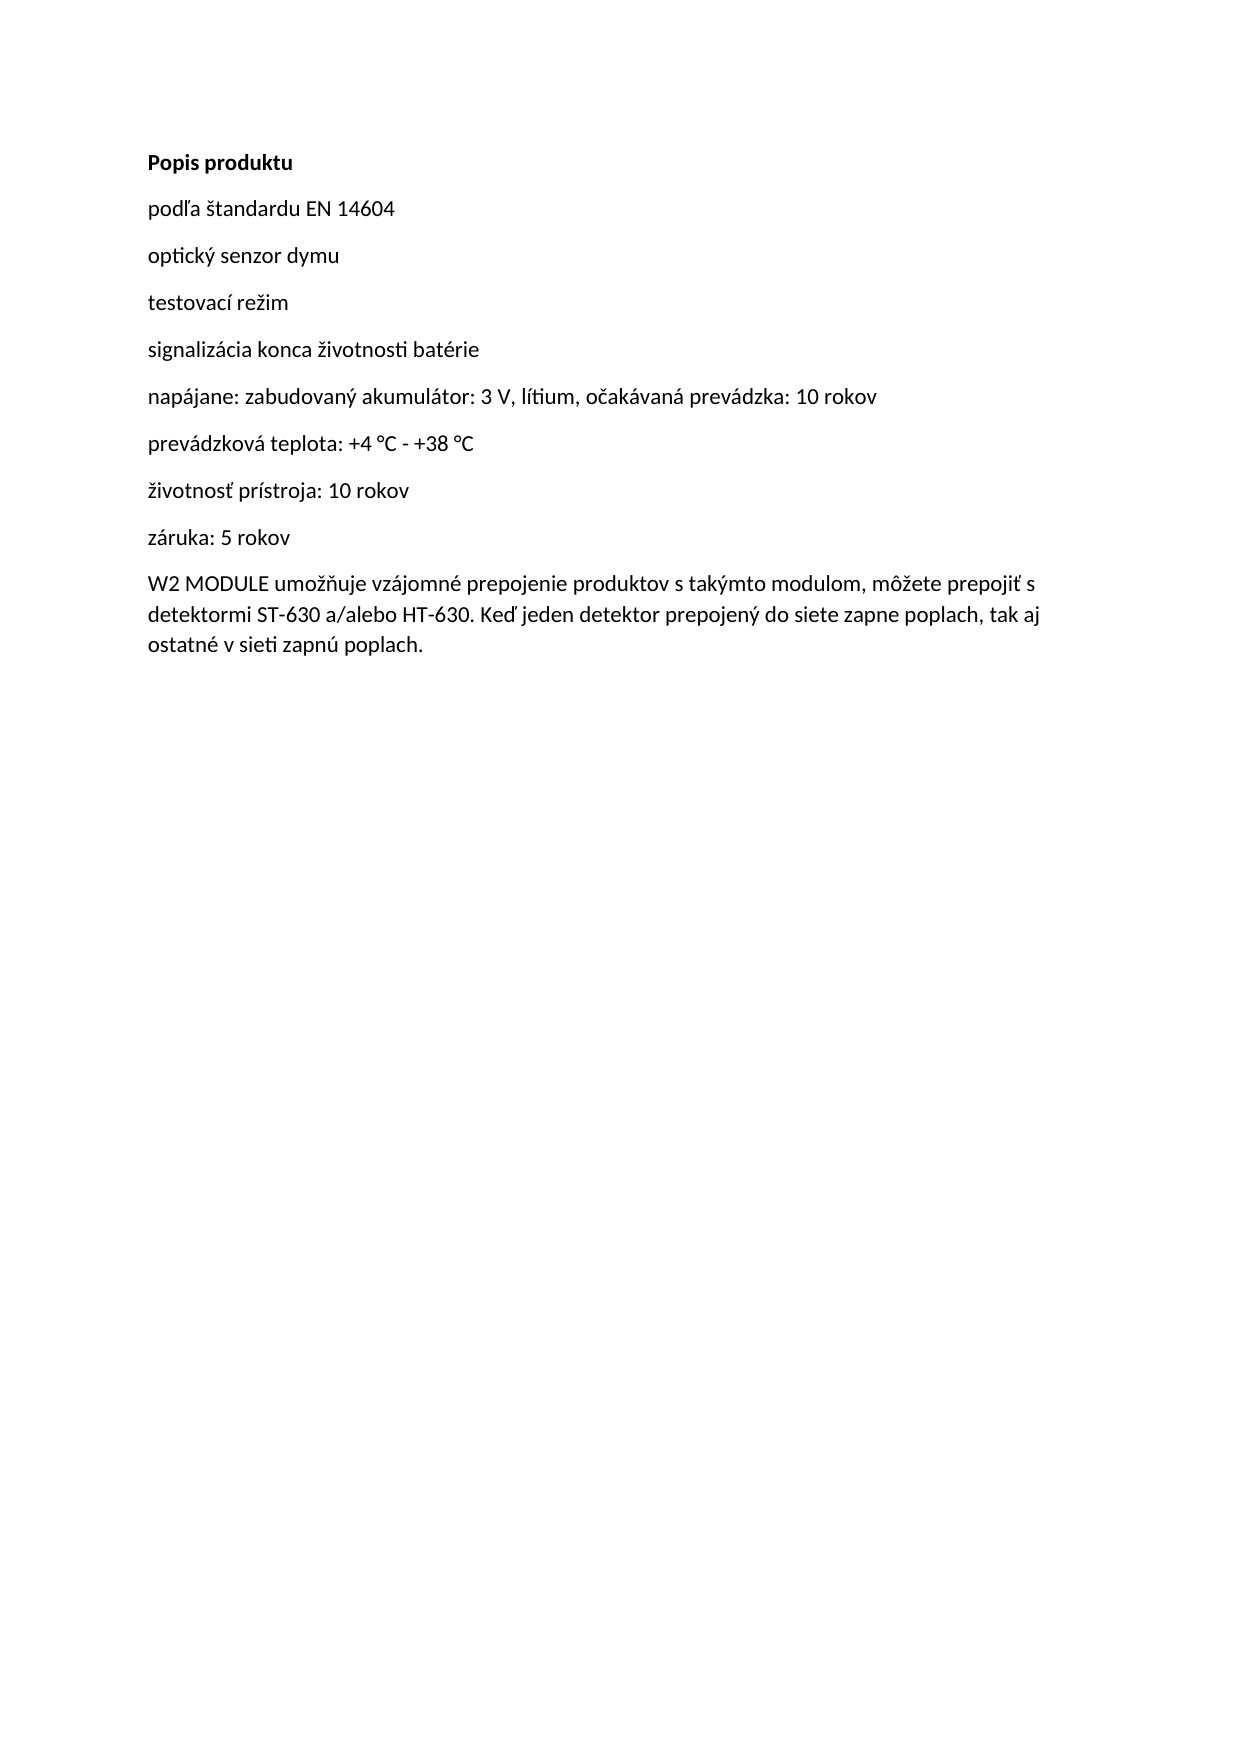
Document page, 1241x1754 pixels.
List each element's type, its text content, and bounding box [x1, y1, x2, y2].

text podľa štandardu EN 14604 [148, 194, 1093, 222]
text záruka: 5 rokov [148, 523, 1093, 551]
text W2 MODULE umožňuje vzájomné prepojenie produktov s takýmto modulom, môžete prepojiť s detektormi ST-630 a/alebo HT-630. Keď jeden detektor prepojený do siete zapne poplach, tak aj ostatné v sieti zapnú poplach. [148, 569, 1093, 658]
text životnosť prístroja: 10 rokov [148, 476, 1093, 504]
text Popis produktu [148, 148, 1093, 176]
text signalizácia konca životnosti batérie [148, 335, 1093, 363]
text napájane: zabudovaný akumulátor: 3 V, lítium, očakávaná prevádzka: 10 rokov [148, 382, 1093, 410]
text testovací režim [148, 288, 1093, 316]
text optický senzor dymu [148, 241, 1093, 269]
text prevádzková teplota: +4 °C - +38 °C [148, 429, 1093, 457]
